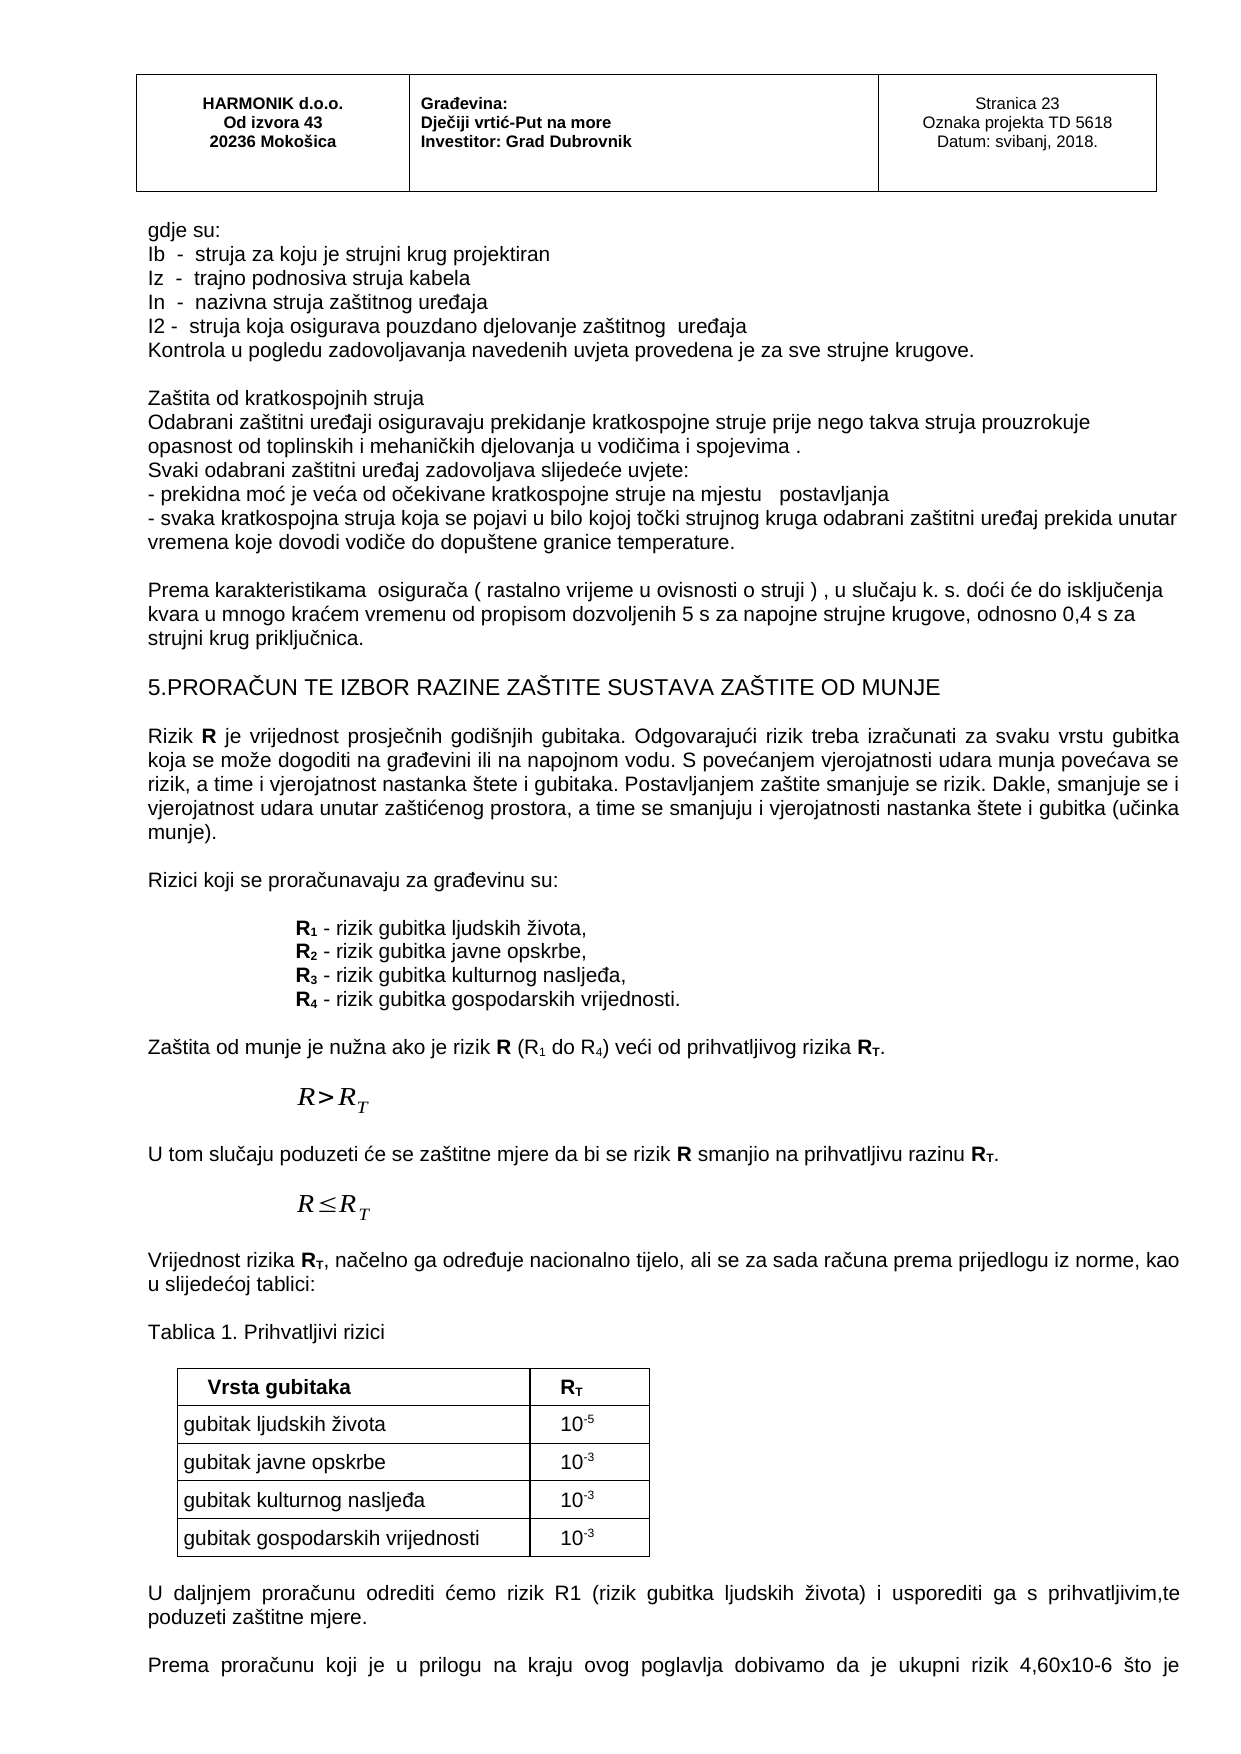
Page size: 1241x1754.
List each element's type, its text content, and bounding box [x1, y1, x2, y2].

text Vrijednost rizika RT, načelno ga određuje nacionalno tijelo, ali se za sada računa prema prijedlogu iz norme, kao u slijedećoj tablici: [148, 1248, 1181, 1296]
table_cell gubitak ljudskih života [178, 1406, 529, 1442]
table_header RT [531, 1369, 649, 1405]
text Zaštita od munje je nužna ako je rizik R (R1 do R4) veći od prihvatljivog rizika RT. [148, 1035, 1181, 1059]
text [148, 1653, 1181, 1677]
text R2 - rizik gubitka javne opskrbe, [221, 939, 1181, 963]
text Kontrola u pogledu zadovoljavanja navedenih uvjeta provedena je za sve strujne krugove. [148, 338, 1181, 362]
table_cell 10-3 [531, 1444, 649, 1480]
table_cell 10-3 [531, 1481, 649, 1518]
text I2 - struja koja osigurava pouzdano djelovanje zaštitnog uređaja [148, 314, 1181, 338]
text Odabrani zaštitni uređaji osiguravaju prekidanje kratkospojne struje prije nego takva struja prouzrokuje opasnost od toplinskih i mehaničkih djelovanja u vodičima i spojevima . [148, 410, 1181, 458]
table_header Vrsta gubitaka [178, 1369, 529, 1405]
text R1 - rizik gubitka ljudskih života, [221, 915, 1181, 939]
text Ib - struja za koju je strujni krug projektiran [148, 242, 1181, 266]
text Zaštita od kratkospojnih struja [148, 386, 1181, 410]
table_cell 10-3 [531, 1519, 649, 1556]
table_cell gubitak gospodarskih vrijednosti [178, 1519, 529, 1556]
text Tablica 1. Prihvatljivi rizici [148, 1319, 1181, 1343]
table_cell gubitak javne opskrbe [178, 1444, 529, 1480]
table_cell 10-5 [531, 1406, 649, 1442]
text U tom slučaju poduzeti će se zaštitne mjere da bi se rizik R smanjio na prihvatljivu razinu RT. [148, 1141, 1181, 1165]
text In - nazivna struja zaštitnog uređaja [148, 290, 1181, 314]
text U daljnjem proračunu odrediti ćemo rizik R1 (rizik gubitka ljudskih života) i usporediti ga s prihvatljivim,te poduzeti zaštitne mjere. [148, 1581, 1181, 1629]
table_cell gubitak kulturnog nasljeđa [178, 1481, 529, 1518]
text Rizik R je vrijednost prosječnih godišnjih gubitaka. Odgovarajući rizik treba izračunati za svaku vrstu gubitka koja se može dogoditi na građevini ili na napojnom vodu. S povećanjem vjerojatnosti udara munja povećava se rizik, a time i vjerojatnost nastanka štete i gubitaka. Postavljanjem zaštite smanjuje se rizik. Dakle, smanjuje se i vjerojatnost udara unutar zaštićenog prostora, a time se smanjuju i vjerojatnosti nastanka štete i gubitka (učinka munje). [148, 724, 1181, 843]
text Iz - trajno podnosiva struja kabela [148, 266, 1181, 290]
text gdje su: [148, 218, 1181, 242]
text R3 - rizik gubitka kulturnog nasljeđa, [221, 963, 1181, 987]
text Svaki odabrani zaštitni uređaj zadovoljava slijedeće uvjete: [148, 458, 1181, 482]
text - prekidna moć je veća od očekivane kratkospojne struje na mjestu postavljanja [148, 482, 1181, 506]
text R4 - rizik gubitka gospodarskih vrijednosti. [221, 987, 1181, 1011]
text 5.PRORAČUN TE IZBOR RAZINE ZAŠTITE SUSTAVA ZAŠTITE OD MUNJE [148, 673, 1181, 700]
text - svaka kratkospojna struja koja se pojavi u bilo kojoj točki strujnog kruga odabrani zaštitni uređaj prekida unutar vremena koje dovodi vodiče do dopuštene granice temperature. [148, 506, 1181, 554]
text Prema karakteristikama osigurača ( rastalno vrijeme u ovisnosti o struji ) , u slučaju k. s. doći će do isključenja kvara u mnogo kraćem vremenu od propisom dozvoljenih 5 s za napojne strujne krugove, odnosno 0,4 s za strujni krug priključnica. [148, 578, 1181, 649]
text Rizici koji se proračunavaju za građevinu su: [148, 867, 1181, 891]
